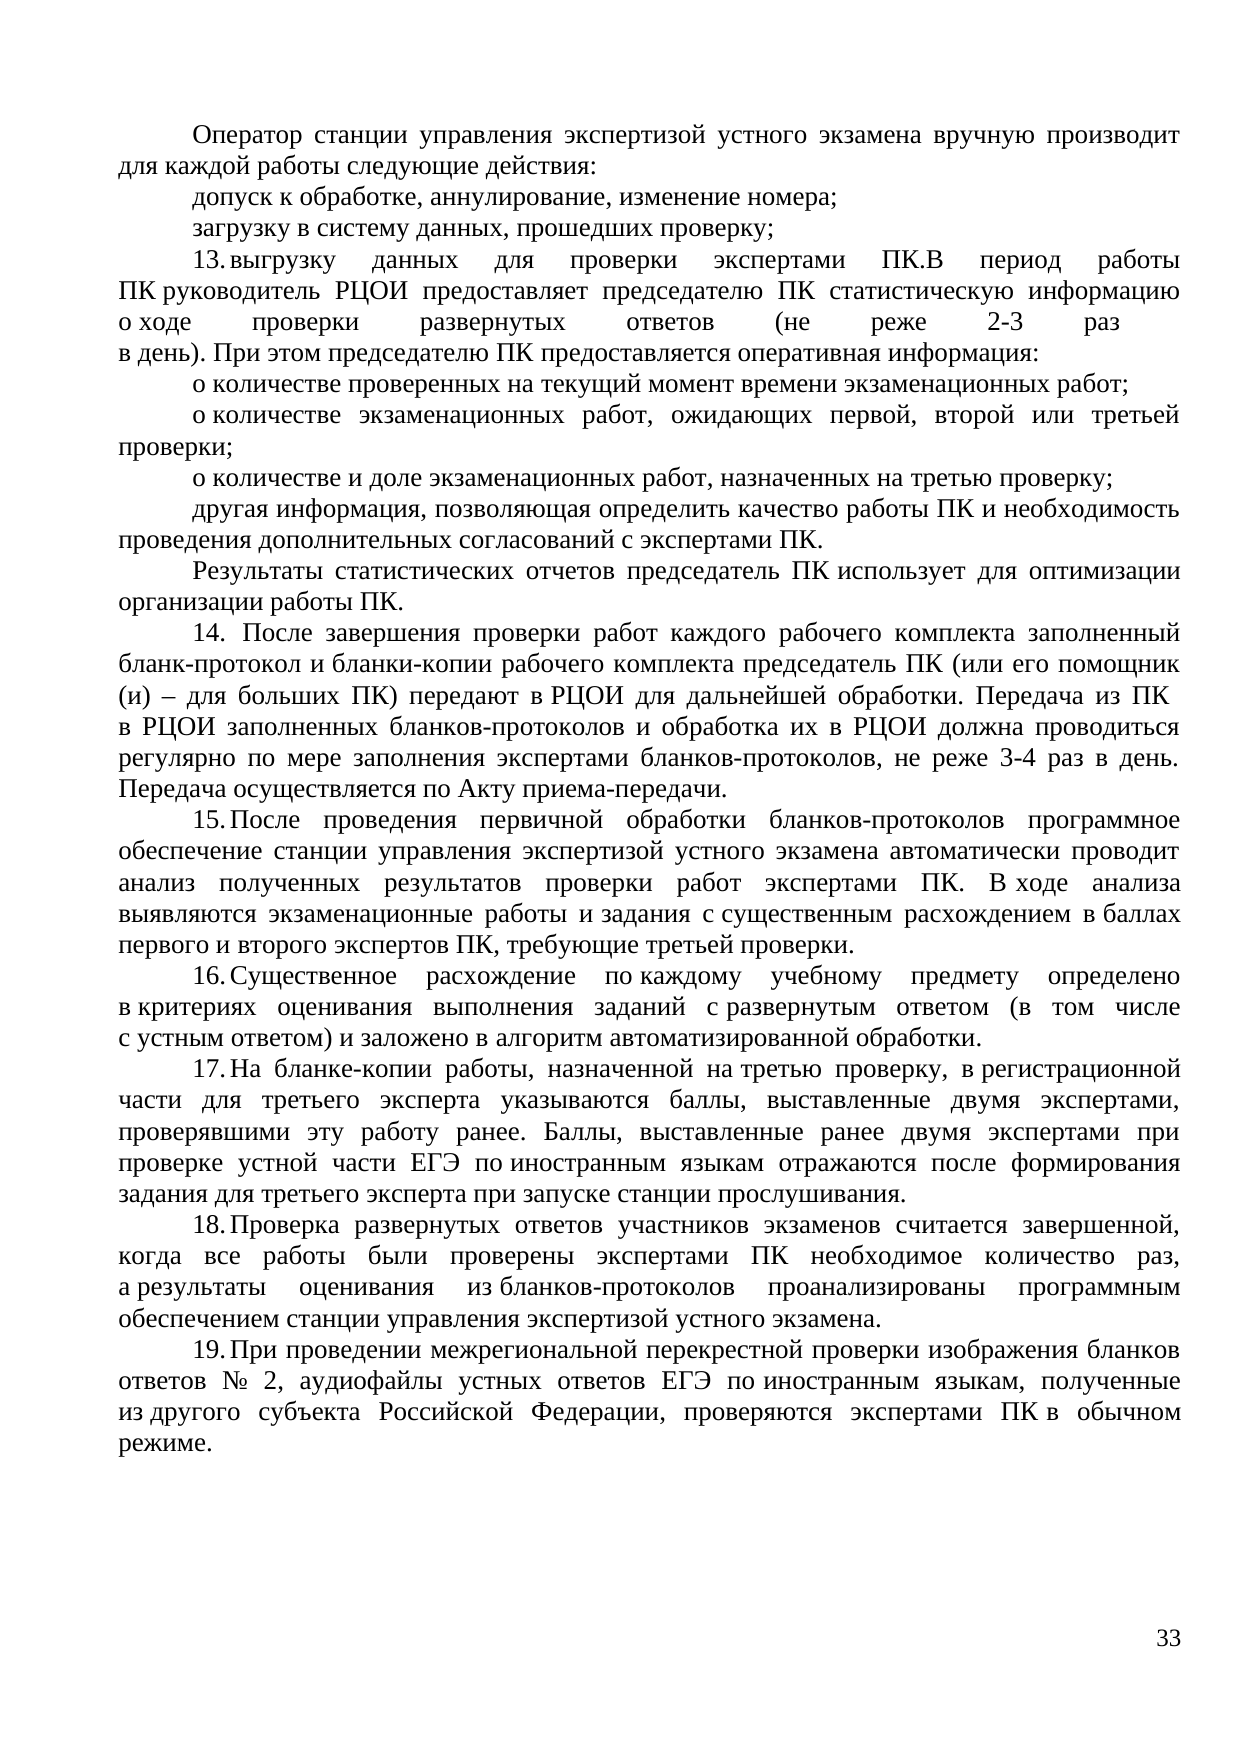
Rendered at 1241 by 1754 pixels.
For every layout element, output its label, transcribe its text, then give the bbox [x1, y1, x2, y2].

list Проверка развернутых ответов участников экзаменов считается завершенной, когда все работы были проверены экспертами ПК необходимое количество раз, а результаты оценивания из бланков-протоколов проанализированы программным обеспечением станции управления экспертизой устного экзамена. [118, 1208, 1181, 1333]
text о количестве экзаменационных работ, ожидающих первой, второй или третьей проверки; [118, 398, 1181, 461]
text Результаты статистических отчетов председатель ПК использует для оптимизации организации работы ПК. [118, 554, 1181, 616]
list После завершения проверки работ каждого рабочего комплекта заполненный бланк-протокол и бланки-копии рабочего комплекта председатель ПК (или его помощник (и) – для больших ПК) передают в РЦОИ для дальнейшей обработки. Передача из ПК в РЦОИ заполненных бланков-протоколов и обработка их в РЦОИ должна проводиться регулярно по мере заполнения экспертами бланков-протоколов, не реже 3-4 раз в день. Передача осуществляется по Акту приема-передачи. [118, 616, 1181, 803]
list Существенное расхождение по каждому учебному предмету определено в критериях оценивания выполнения заданий с развернутым ответом (в том числе с устным ответом) и заложено в алгоритм автоматизированной обработки. [118, 959, 1181, 1052]
text о количестве проверенных на текущий момент времени экзаменационных работ; [118, 367, 1181, 398]
text другая информация, позволяющая определить качество работы ПК и необходимость проведения дополнительных согласований с экспертами ПК. [118, 492, 1181, 554]
text о количестве и доле экзаменационных работ, назначенных на третью проверку; [118, 461, 1181, 492]
list После проведения первичной обработки бланков-протоколов программное обеспечение станции управления экспертизой устного экзамена автоматически проводит анализ полученных результатов проверки работ экспертами ПК. В ходе анализа выявляются экзаменационные работы и задания с существенным расхождением в баллах первого и второго экспертов ПК, требующие третьей проверки. [118, 803, 1181, 959]
text допуск к обработке, аннулирование, изменение номера; [118, 180, 1181, 212]
text Оператор станции управления экспертизой устного экзамена вручную производит для каждой работы следующие действия: [118, 118, 1181, 180]
list выгрузку данных для проверки экспертами ПК.В период работы ПК руководитель РЦОИ предоставляет председателю ПК статистическую информацию о ходе проверки развернутых ответов (не реже 2-3 раз в день). При этом председателю ПК предоставляется оперативная информация: [118, 243, 1181, 367]
list При проведении межрегиональной перекрестной проверки изображения бланков ответов № 2, аудиофайлы устных ответов ЕГЭ по иностранным языкам, полученные из другого субъекта Российской Федерации, проверяются экспертами ПК в обычном режиме. [118, 1333, 1181, 1457]
text загрузку в систему данных, прошедших проверку; [118, 212, 1181, 243]
list На бланке-копии работы, назначенной на третью проверку, в регистрационной части для третьего эксперта указываются баллы, выставленные двумя экспертами, проверявшими эту работу ранее. Баллы, выставленные ранее двумя экспертами при проверке устной части ЕГЭ по иностранным языкам отражаются после формирования задания для третьего эксперта при запуске станции прослушивания. [118, 1052, 1181, 1208]
